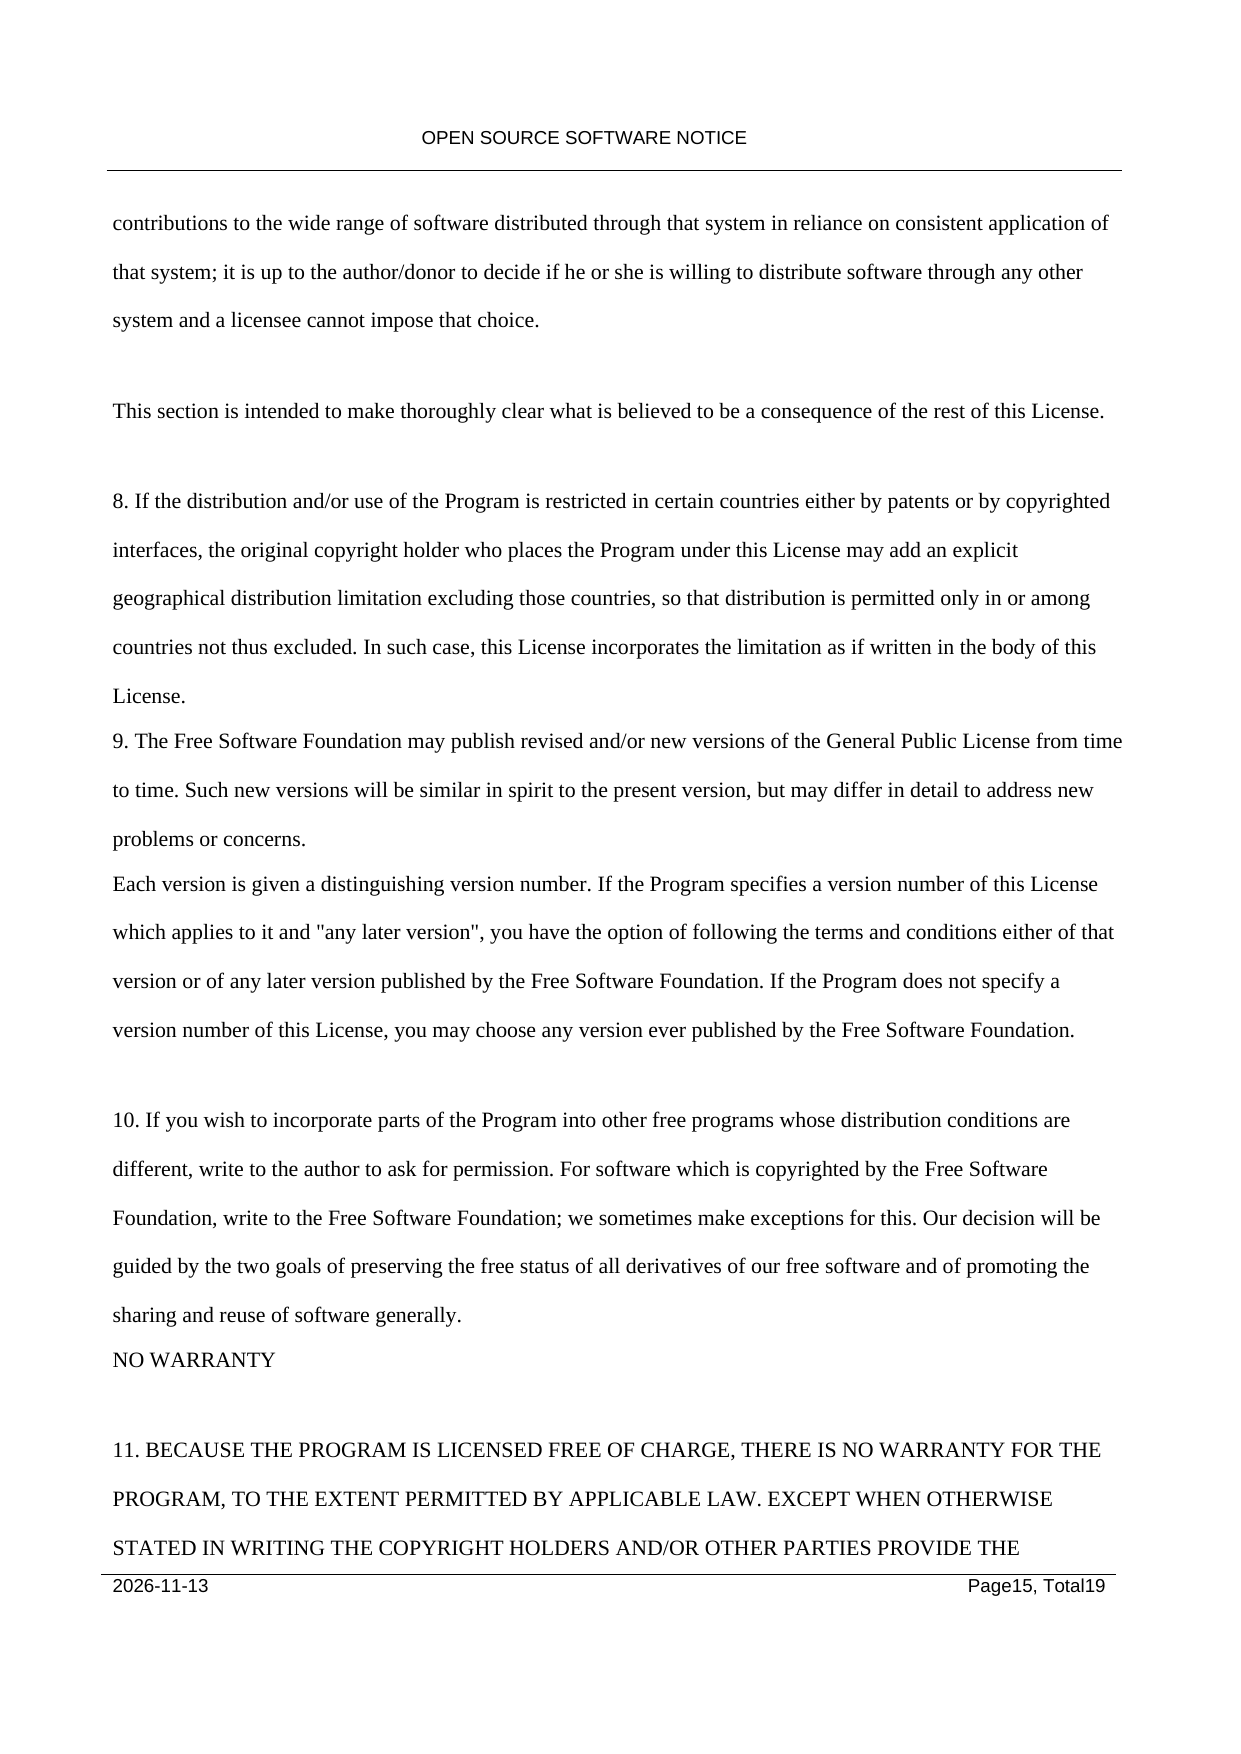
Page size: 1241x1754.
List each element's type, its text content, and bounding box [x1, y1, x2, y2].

text 9. The Free Software Foundation may publish revised and/or new versions of the General Public License from time to time. Such new versions will be similar in spirit to the present version, but may differ in detail to address new problems or concerns. [112, 724, 1128, 854]
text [112, 1434, 1128, 1564]
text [112, 206, 1128, 336]
text Each version is given a distinguishing version number. If the Program specifies a version number of this License which applies to it and "any later version", you have the option of following the terms and conditions either of that version or of any later version published by the Free Software Foundation. If the Program does not specify a version number of this License, you may choose any version ever published by the Free Software Foundation. [112, 867, 1128, 1046]
text NO WARRANTY [112, 1343, 1128, 1376]
text This section is intended to make thoroughly clear what is believed to be a consequence of the rest of this License. [112, 394, 1128, 427]
text 8. If the distribution and/or use of the Program is restricted in certain countries either by patents or by copyrighted interfaces, the original copyright holder who places the Program under this License may add an explicit geographical distribution limitation excluding those countries, so that distribution is permitted only in or among countries not thus excluded. In such case, this License incorporates the limitation as if written in the body of this License. [112, 484, 1128, 712]
text 10. If you wish to incorporate parts of the Program into other free programs whose distribution conditions are different, write to the author to ask for permission. For software which is copyrighted by the Free Software Foundation, write to the Free Software Foundation; we sometimes make exceptions for this. Our decision will be guided by the two goals of preserving the free status of all derivatives of our free software and of promoting the sharing and reuse of software generally. [112, 1103, 1128, 1331]
